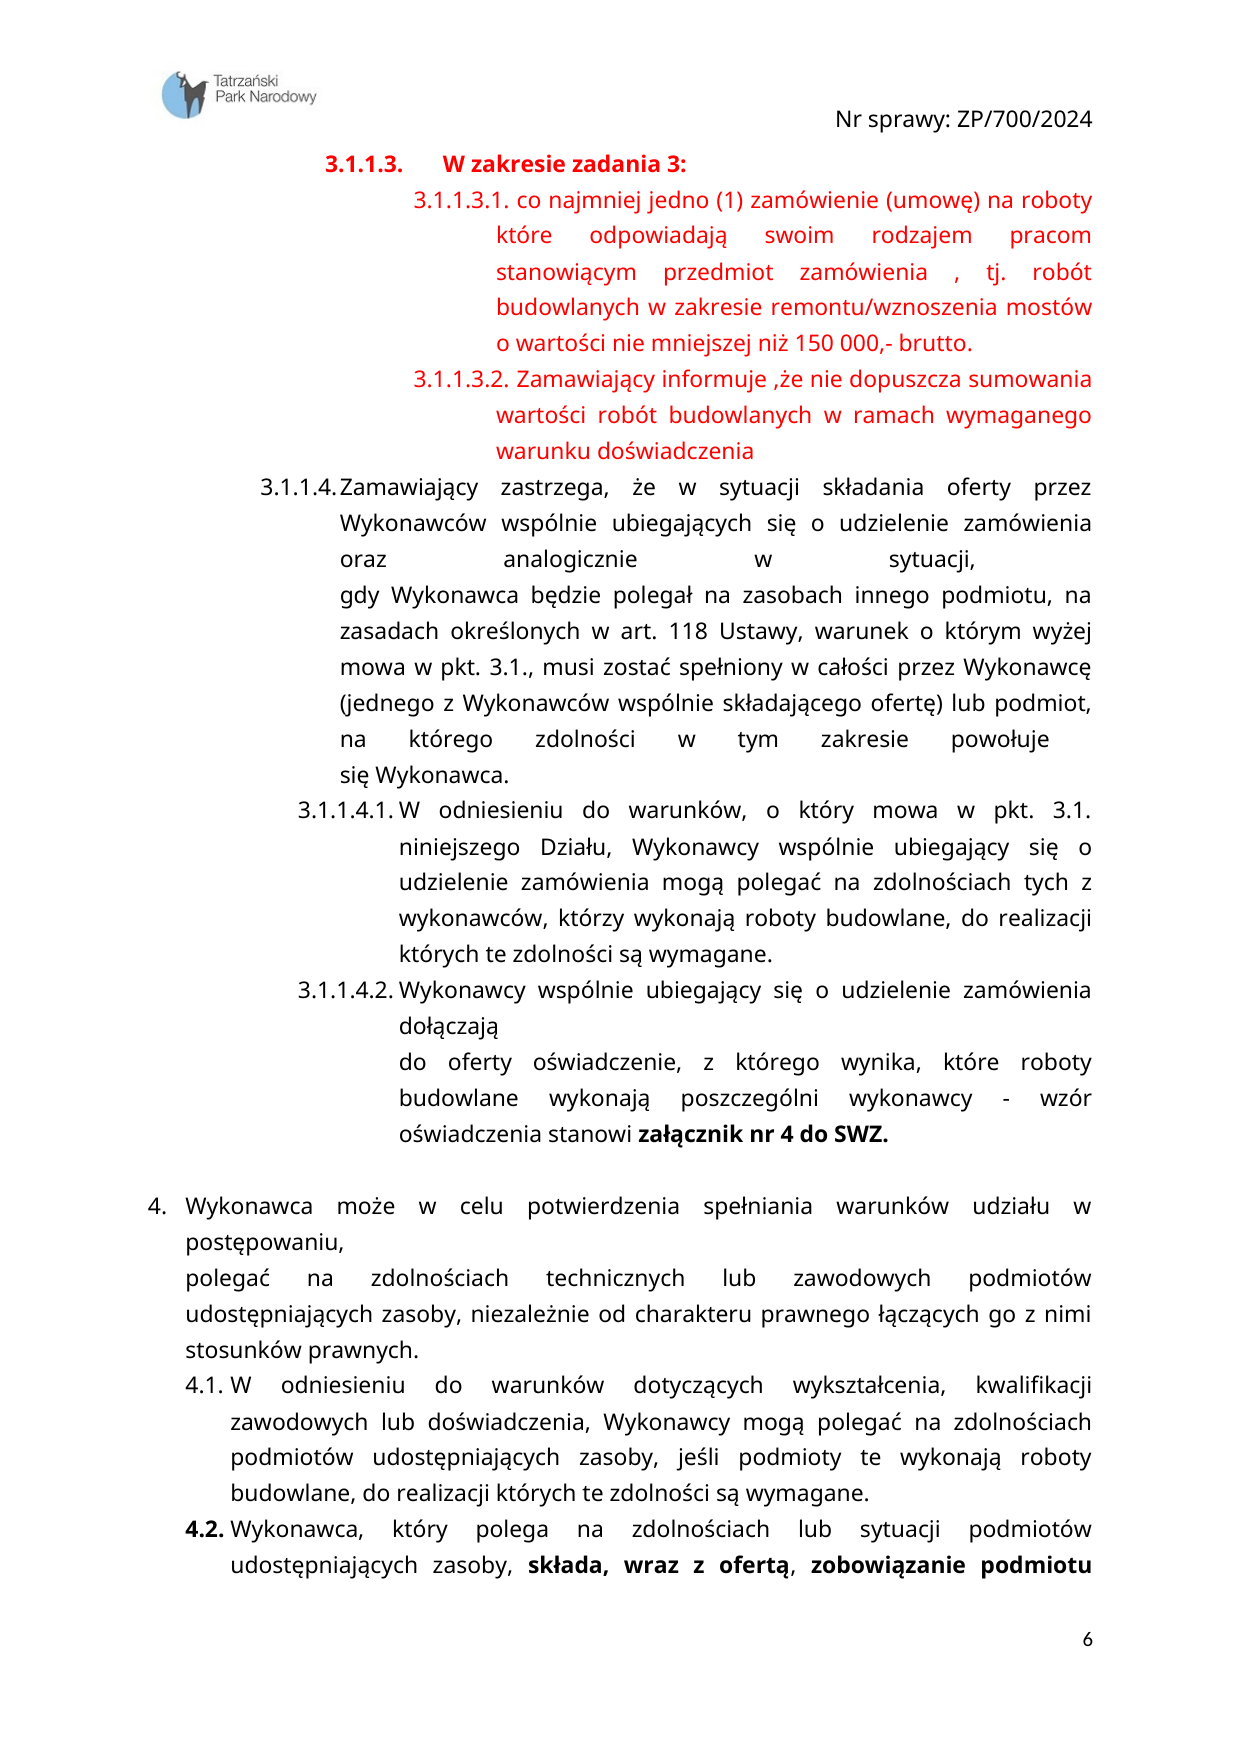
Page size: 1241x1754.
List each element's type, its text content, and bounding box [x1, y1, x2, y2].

list Wykonawca może w celu potwierdzenia spełniania warunków udziału w postępowaniu, polegać na zdolnościach technicznych lub zawodowych podmiotów udostępniających zasoby, niezależnie od charakteru prawnego łączących go z nimi stosunków prawnych. [148, 1190, 1093, 1365]
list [185, 1513, 1093, 1580]
list W odniesieniu do warunków, o który mowa w pkt. 3.1. niniejszego Działu, Wykonawcy wspólnie ubiegający się o udzielenie zamówienia mogą polegać na zdolnościach tych z wykonawców, którzy wykonają roboty budowlane, do realizacji których te zdolności są wymagane. [298, 794, 1093, 969]
list W zakresie zadania 3: [325, 148, 1093, 179]
list Wykonawcy wspólnie ubiegający się o udzielenie zamówienia dołączają do oferty oświadczenie, z którego wynika, które roboty budowlane wykonają poszczególni wykonawcy - wzór oświadczenia stanowi załącznik nr 4 do SWZ. [298, 974, 1093, 1149]
list Zamawiający zastrzega, że w sytuacji składania oferty przez Wykonawców wspólnie ubiegających się o udzielenie zamówienia oraz analogicznie w sytuacji, gdy Wykonawca będzie polegał na zasobach innego podmiotu, na zasadach określonych w art. 118 Ustawy, warunek o którym wyżej mowa w pkt. 3.1., musi zostać spełniony w całości przez Wykonawcę (jednego z Wykonawców wspólnie składającego ofertę) lub podmiot, na którego zdolności w tym zakresie powołuje się Wykonawca. [260, 471, 1093, 790]
list co najmniej jedno (1) zamówienie (umowę) na roboty które odpowiadają swoim rodzajem pracom stanowiącym przedmiot zamówienia , tj. robót budowlanych w zakresie remontu/wznoszenia mostów o wartości nie mniejszej niż 150 000,- brutto. [413, 183, 1093, 358]
list Zamawiający informuje ,że nie dopuszcza sumowania wartości robót budowlanych w ramach wymaganego warunku doświadczenia [413, 363, 1093, 466]
picture [137, 39, 343, 138]
list W odniesieniu do warunków dotyczących wykształcenia, kwalifikacji zawodowych lub doświadczenia, Wykonawcy mogą polegać na zdolnościach podmiotów udostępniających zasoby, jeśli podmioty te wykonają roboty budowlane, do realizacji których te zdolności są wymagane. [185, 1369, 1093, 1508]
